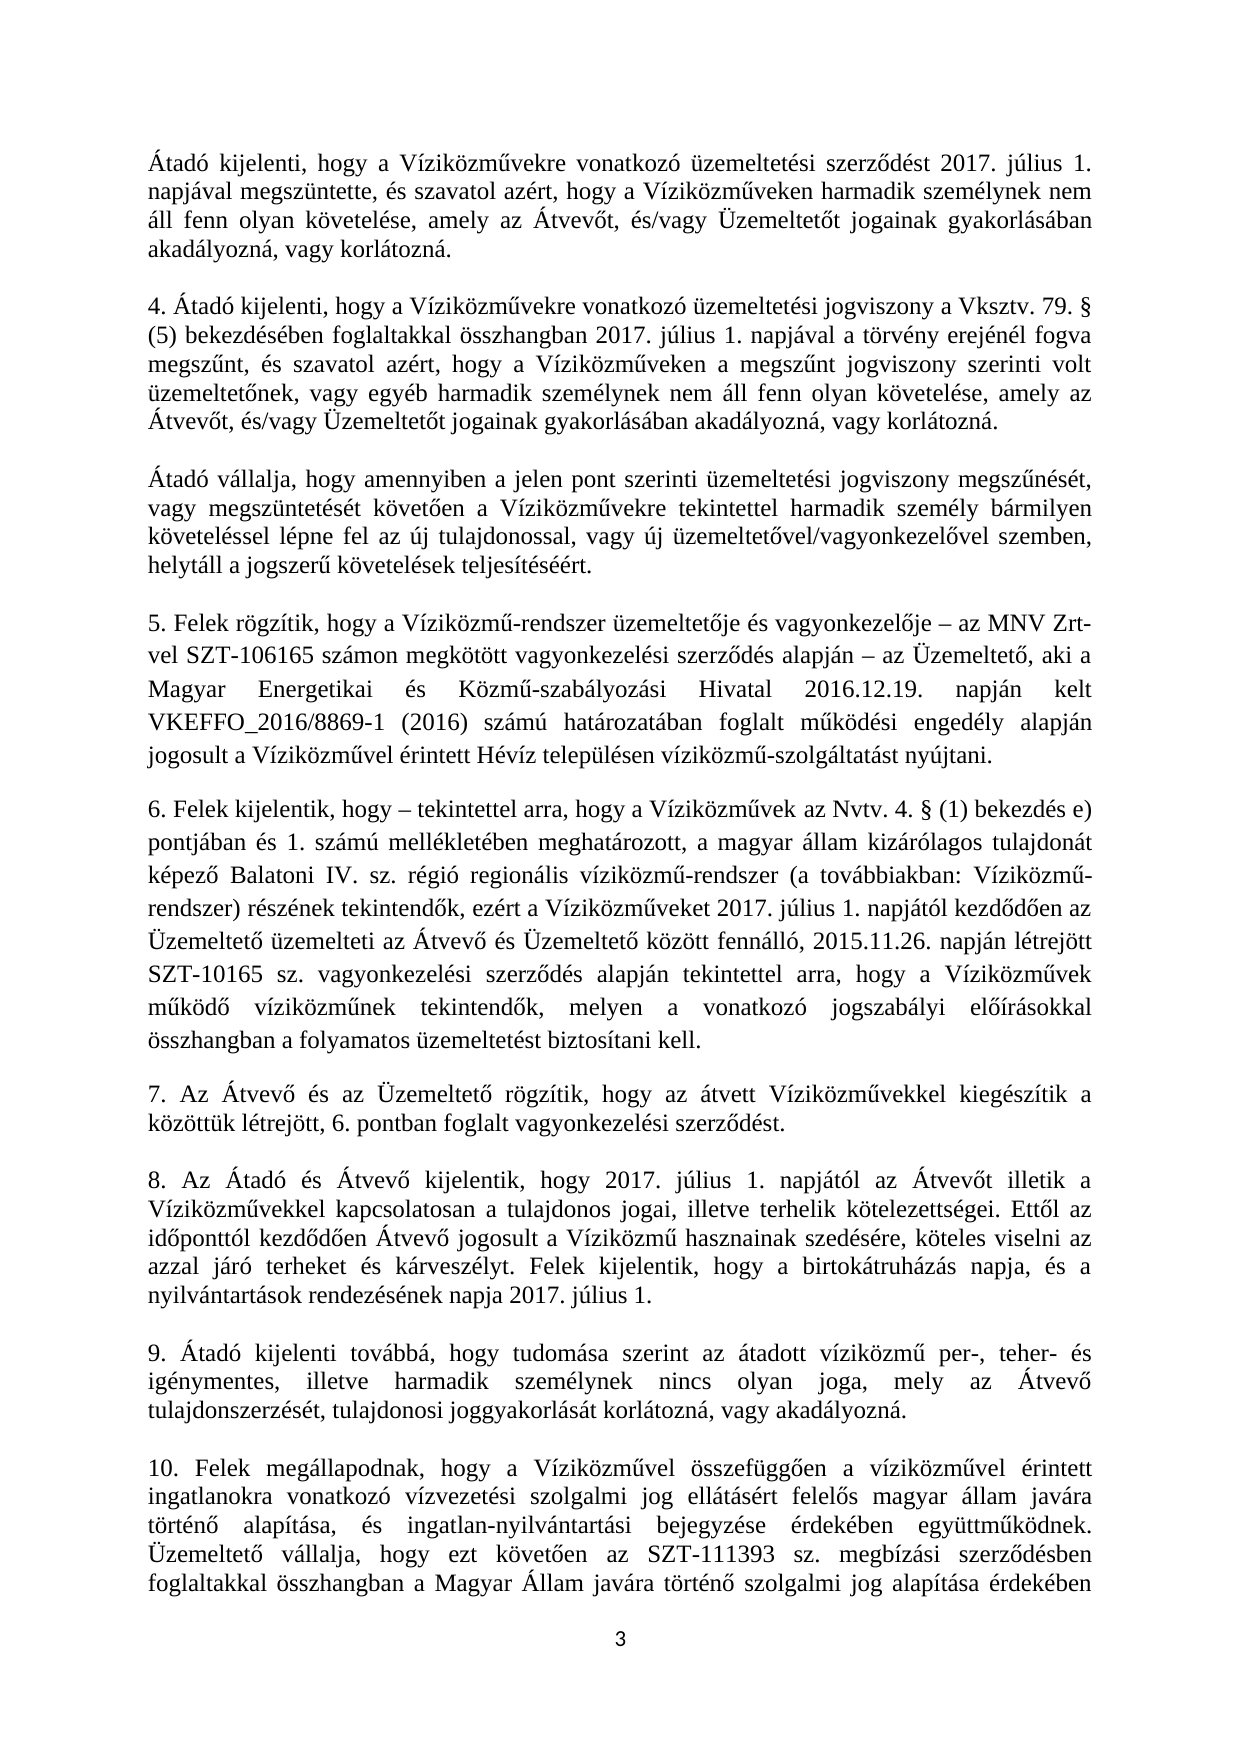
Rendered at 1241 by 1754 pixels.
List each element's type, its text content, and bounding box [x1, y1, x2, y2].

text 6. Felek kijelentik, hogy – tekintettel arra, hogy a Víziközművek az Nvtv. 4. § (1) bekezdés e) pontjában és 1. számú mellékletében meghatározott, a magyar állam kizárólagos tulajdonát képező Balatoni IV. sz. régió regionális víziközmű-rendszer (a továbbiakban: Víziközmű-rendszer) részének tekintendők, ezért a Víziközműveket 2017. július 1. napjától kezdődően az Üzemeltető üzemelteti az Átvevő és Üzemeltető között fennálló, 2015.11.26. napján létrejött SZT-10165 sz. vagyonkezelési szerződés alapján tekintettel arra, hogy a Víziközművek működő víziközműnek tekintendők, melyen a vonatkozó jogszabályi előírásokkal összhangban a folyamatos üzemeltetést biztosítani kell. [148, 794, 1093, 1054]
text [148, 1453, 1093, 1596]
text 8. Az Átadó és Átvevő kijelentik, hogy 2017. július 1. napjától az Átvevőt illetik a Víziközművekkel kapcsolatosan a tulajdonos jogai, illetve terhelik kötelezettségei. Ettől az időponttól kezdődően Átvevő jogosult a Víziközmű hasznainak szedésére, köteles viselni az azzal járó terheket és kárveszélyt. Felek kijelentik, hogy a birtokátruházás napja, és a nyilvántartások rendezésének napja 2017. július 1. [148, 1165, 1093, 1309]
text 5. Felek rögzítik, hogy a Víziközmű-rendszer üzemeltetője és vagyonkezelője – az MNV Zrt-vel SZT-106165 számon megkötött vagyonkezelési szerződés alapján – az Üzemeltető, aki a Magyar Energetikai és Közmű-szabályozási Hivatal 2016.12.19. napján kelt VKEFFO_2016/8869-1 (2016) számú határozatában foglalt működési engedély alapján jogosult a Víziközművel érintett Hévíz településen víziközmű-szolgáltatást nyújtani. [148, 608, 1093, 769]
list Átadó kijelenti, hogy a Víziközművekre vonatkozó üzemeltetési szerződést 2017. július 1. napjával megszüntette, és szavatol azért, hogy a Víziközműveken harmadik személynek nem áll fenn olyan követelése, amely az Átvevőt, és/vagy Üzemeltetőt jogainak gyakorlásában akadályozná, vagy korlátozná. [148, 148, 1093, 263]
list 4. Átadó kijelenti, hogy a Víziközművekre vonatkozó üzemeltetési jogviszony a Vksztv. 79. § (5) bekezdésében foglaltakkal összhangban 2017. július 1. napjával a törvény erejénél fogva megszűnt, és szavatol azért, hogy a Víziközműveken a megszűnt jogviszony szerinti volt üzemeltetőnek, vagy egyéb harmadik személynek nem áll fenn olyan követelése, amely az Átvevőt, és/vagy Üzemeltetőt jogainak gyakorlásában akadályozná, vagy korlátozná. [148, 291, 1093, 435]
text 7. Az Átvevő és az Üzemeltető rögzítik, hogy az átvett Víziközművekkel kiegészítik a közöttük létrejött, 6. pontban foglalt vagyonkezelési szerződést. [148, 1079, 1093, 1136]
list Átadó vállalja, hogy amennyiben a jelen pont szerinti üzemeltetési jogviszony megszűnését, vagy megszüntetését követően a Víziközművekre tekintettel harmadik személy bármilyen követeléssel lépne fel az új tulajdonossal, vagy új üzemeltetővel/vagyonkezelővel szemben, helytáll a jogszerű követelések teljesítéséért. [148, 464, 1093, 579]
text 9. Átadó kijelenti továbbá, hogy tudomása szerint az átadott víziközmű per-, teher- és igénymentes, illetve harmadik személynek nincs olyan joga, mely az Átvevő tulajdonszerzését, tulajdonosi joggyakorlását korlátozná, vagy akadályozná. [148, 1338, 1093, 1424]
